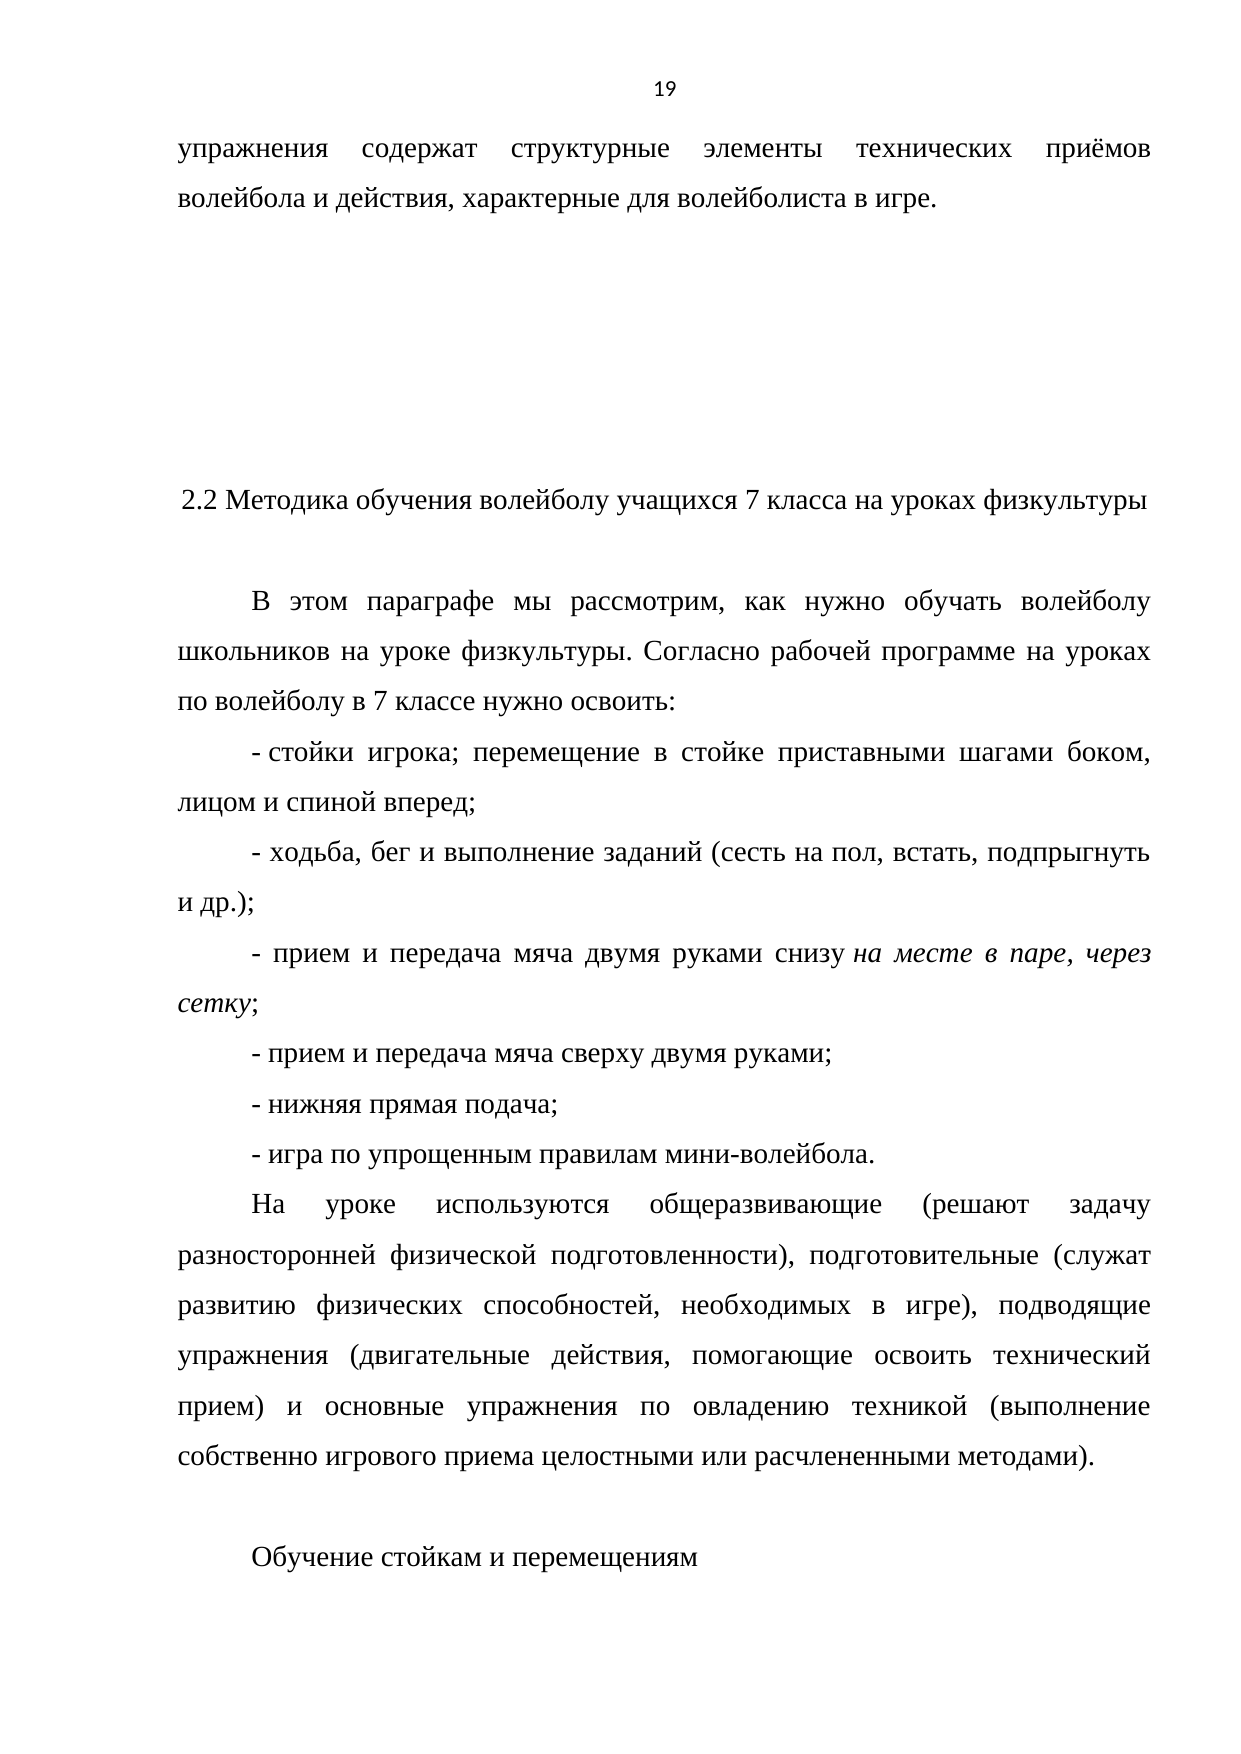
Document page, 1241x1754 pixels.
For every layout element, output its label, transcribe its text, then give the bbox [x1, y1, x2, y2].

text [177, 130, 1152, 214]
text В этом параграфе мы рассмотрим, как нужно обучать волейболу школьников на уроке физкультуры. Согласно рабочей программе на уроках по волейболу в 7 классе нужно освоить: [177, 583, 1152, 717]
text - прием и передача мяча двумя руками снизу на месте в паре, через сетку; [177, 935, 1152, 1019]
text - ходьба, бег и выполнение заданий (сесть на пол, встать, подпрыгнуть и др.); [177, 834, 1152, 918]
text Обучение стойкам и перемещениям [177, 1539, 1152, 1572]
text 2.2 Методика обучения волейболу учащихся 7 класса на уроках физкультуры [177, 482, 1152, 516]
text - стойки игрока; перемещение в стойке приставными шагами боком, лицом и спиной вперед; [177, 734, 1152, 817]
text - игра по упрощенным правилам мини-волейбола. [177, 1136, 1152, 1170]
text На уроке используются общеразвивающие (решают задачу разносторонней физической подготовленности), подготовительные (служат развитию физических способностей, необходимых в игре), подводящие упражнения (двигательные действия, помогающие освоить технический прием) и основные упражнения по овладению техникой (выполнение собственно игрового приема целостными или расчлененными методами). [177, 1186, 1152, 1472]
text - нижняя прямая подача; [177, 1086, 1152, 1119]
text - прием и передача мяча сверху двумя руками; [177, 1036, 1152, 1069]
